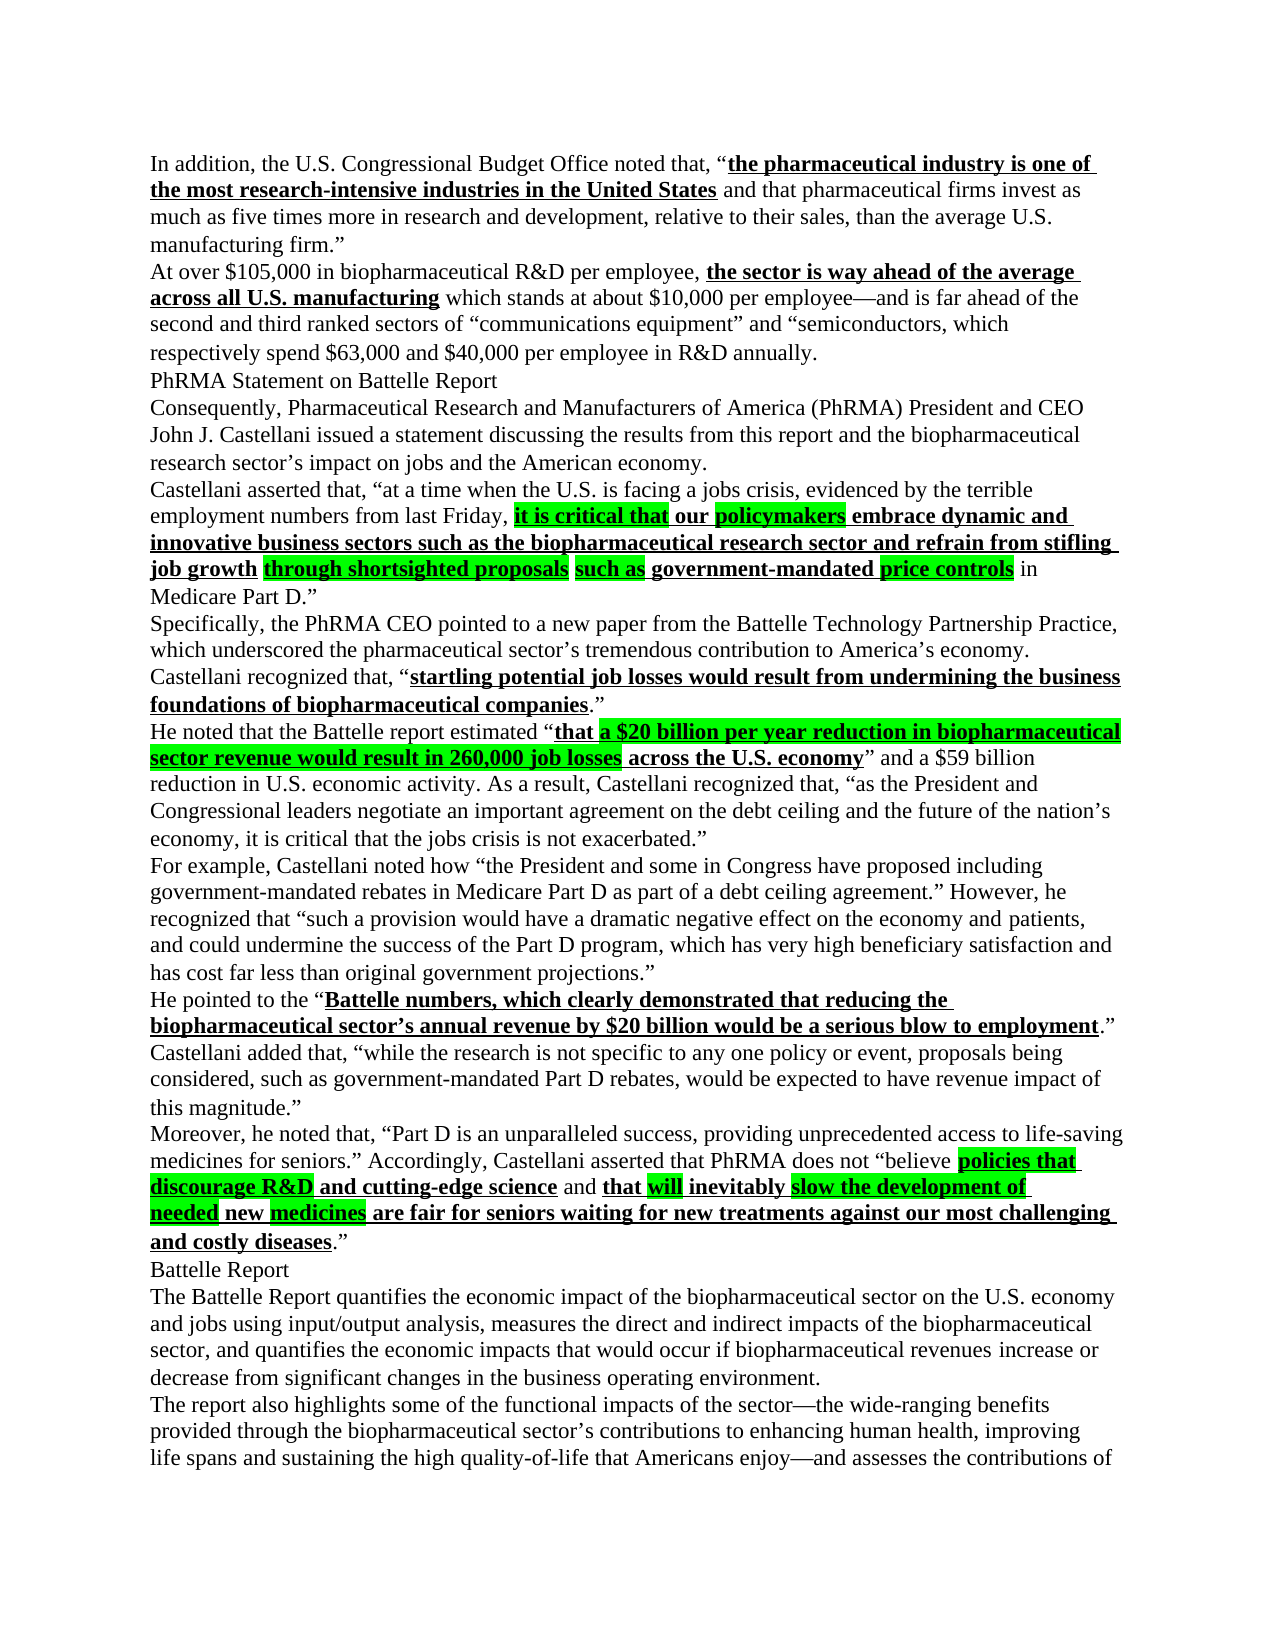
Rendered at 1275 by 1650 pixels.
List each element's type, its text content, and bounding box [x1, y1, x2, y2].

text In addition, the U.S. Congressional Budget Office noted that, “the pharmaceutical industry is one of the most research-intensive industries in the United States and that pharmaceutical firms invest as much as five times more in research and development, relative to their sales, than the average U.S. manufacturing firm.” [150, 150, 1125, 258]
text Consequently, Pharmaceutical Research and Manufacturers of America (PhRMA) President and CEO John J. Castellani issued a statement discussing the results from this report and the biopharmaceutical research sector’s impact on jobs and the American economy. [150, 394, 1125, 476]
text Battelle Report [150, 1254, 1125, 1283]
text At over $105,000 in biopharmaceutical R&D per employee, the sector is way ahead of the average across all U.S. manufacturing which stands at about $10,000 per employee—and is far ahead of the second and third ranked sectors of “communications equipment” and “semiconductors, which respectively spend $63,000 and $40,000 per employee in R&D annually. [150, 258, 1125, 366]
text He noted that the Battelle report estimated “that a $20 billion per year reduction in biopharmaceutical sector revenue would result in 260,000 job losses across the U.S. economy” and a $59 billion reduction in U.S. economic activity. As a result, Castellani recognized that, “as the President and Congressional leaders negotiate an important agreement on the debt ceiling and the future of the nation’s economy, it is critical that the jobs crisis is not exacerbated.” [150, 718, 1125, 852]
text Specifically, the PhRMA CEO pointed to a new paper from the Battelle Technology Partnership Practice, which underscored the pharmaceutical sector’s tremendous contribution to America’s economy. Castellani recognized that, “startling potential job losses would result from undermining the business foundations of biopharmaceutical companies.” [150, 610, 1125, 718]
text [150, 1391, 1125, 1470]
text PhRMA Statement on Battelle Report [150, 366, 1125, 394]
text Moreover, he noted that, “Part D is an unparalleled success, providing unprecedented access to life-saving medicines for seniors.” Accordingly, Castellani asserted that PhRMA does not “believe policies that discourage R&D and cutting-edge science and that will inevitably slow the development of needed new medicines are fair for seniors waiting for new treatments against our most challenging and costly diseases.” [150, 1120, 1125, 1254]
text The Battelle Report quantifies the economic impact of the biopharmaceutical sector on the U.S. economy and jobs using input/output analysis, measures the direct and indirect impacts of the biopharmaceutical sector, and quantifies the economic impacts that would occur if biopharmaceutical revenues increase or decrease from significant changes in the business operating environment. [150, 1283, 1125, 1391]
text Castellani asserted that, “at a time when the U.S. is facing a jobs crisis, evidenced by the terrible employment numbers from last Friday, it is critical that our policymakers embrace dynamic and innovative business sectors such as the biopharmaceutical research sector and refrain from stifling job growth through shortsighted proposals such as government-mandated price controls in Medicare Part D.” [150, 476, 1125, 610]
text He pointed to the “Battelle numbers, which clearly demonstrated that reducing the biopharmaceutical sector’s annual revenue by $20 billion would be a serious blow to employment.” Castellani added that, “while the research is not specific to any one policy or event, proposals being considered, such as government-mandated Part D rebates, would be expected to have revenue impact of this magnitude.” [150, 986, 1125, 1120]
text For example, Castellani noted how “the President and some in Congress have proposed including government-mandated rebates in Medicare Part D as part of a debt ceiling agreement.” However, he recognized that “such a provision would have a dramatic negative effect on the economy and patients, and could undermine the success of the Part D program, which has very high beneficiary satisfaction and has cost far less than original government projections.” [150, 852, 1125, 986]
